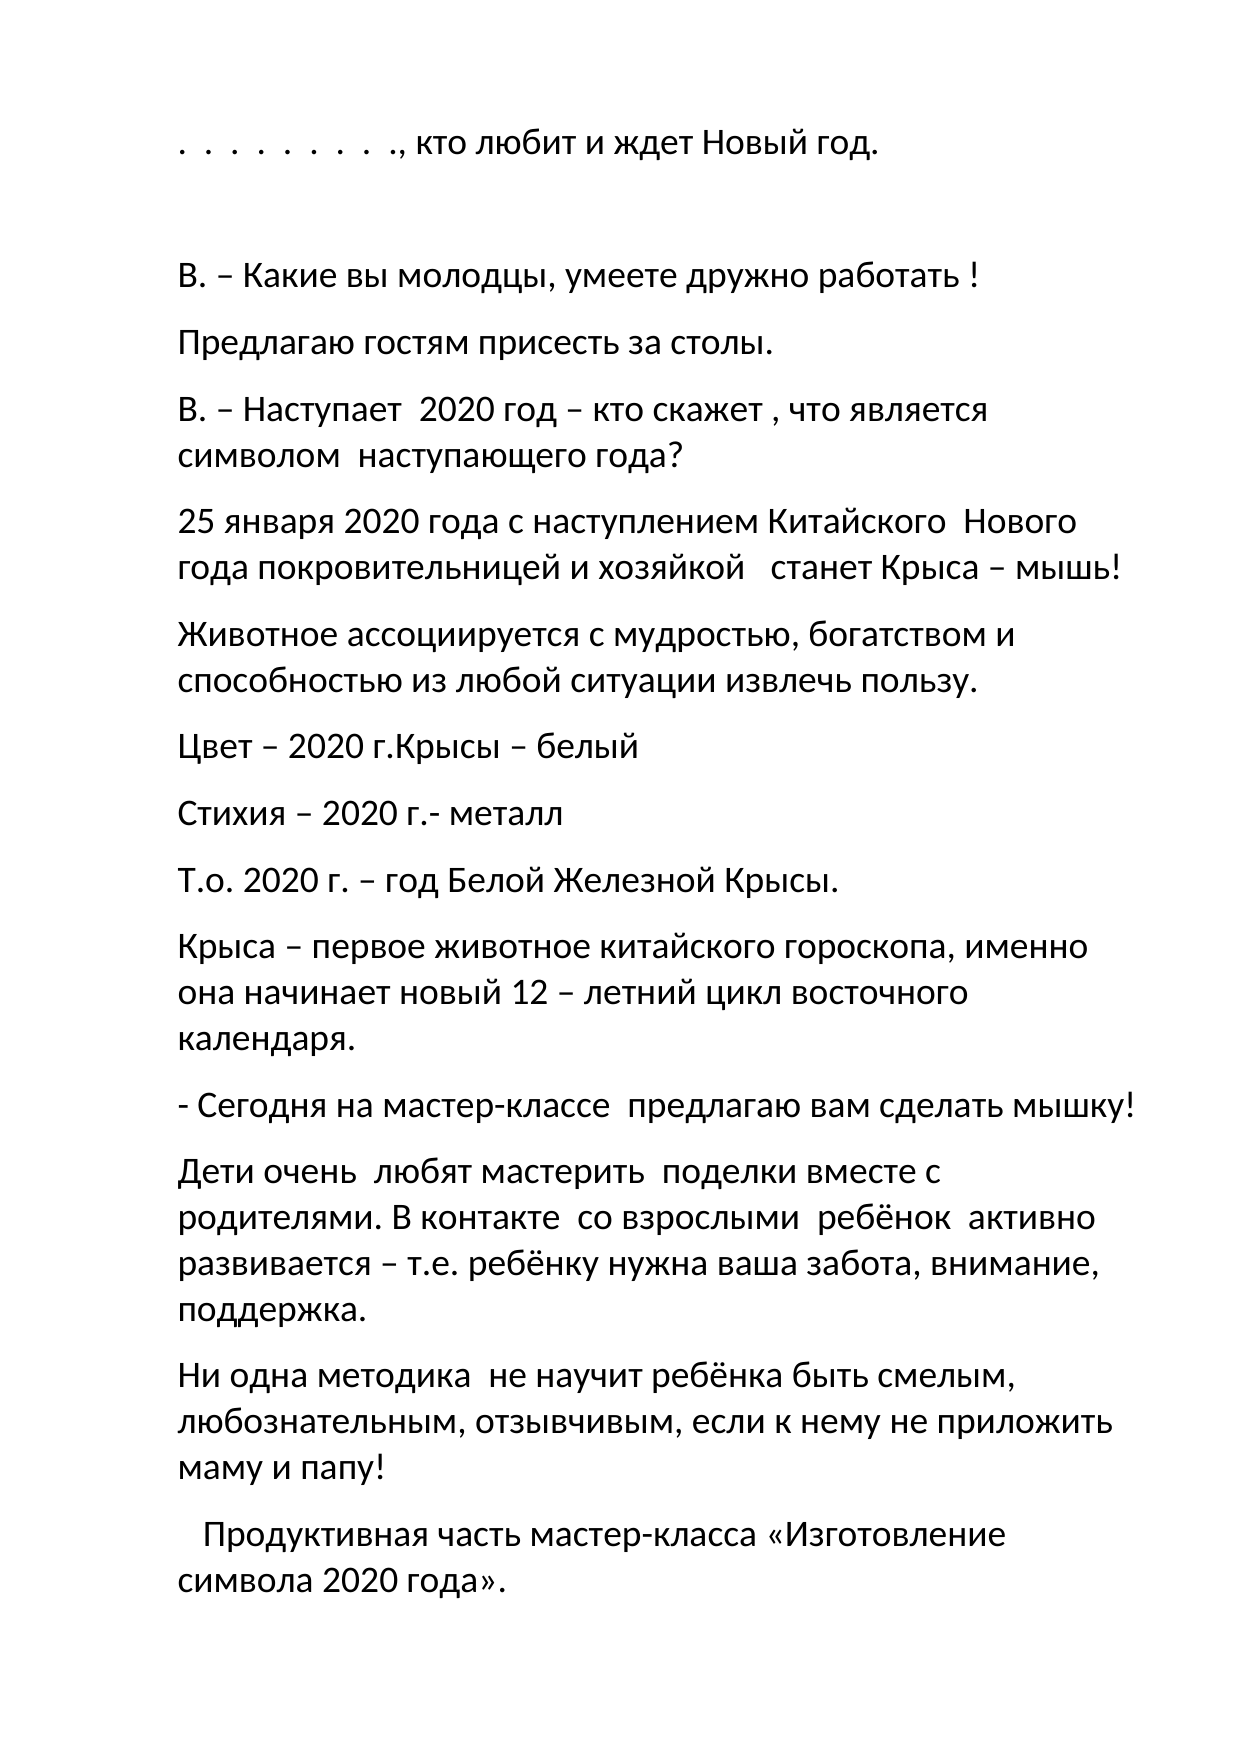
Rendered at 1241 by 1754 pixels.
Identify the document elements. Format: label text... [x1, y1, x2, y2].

text Предлагаю гостям присесть за столы. [177, 318, 1146, 364]
text Крыса – первое животное китайского гороскопа, именно она начинает новый 12 – летний цикл восточного календаря. [177, 922, 1146, 1060]
text Ни одна методика не научит ребёнка быть смелым, любознательным, отзывчивым, если к нему не приложить маму и папу! [177, 1351, 1146, 1489]
text Цвет – 2020 г.Крысы – белый [177, 722, 1146, 768]
text Дети очень любят мастерить поделки вместе с родителями. В контакте со взрослыми ребёнок активно развивается – т.е. ребёнку нужна ваша забота, внимание, поддержка. [177, 1147, 1146, 1331]
text В. – Какие вы молодцы, умеете дружно работать ! [177, 251, 1146, 297]
text Стихия – 2020 г.- металл [177, 789, 1146, 835]
text Животное ассоциируется с мудростью, богатством и способностью из любой ситуации извлечь пользу. [177, 610, 1146, 701]
text Продуктивная часть мастер-класса «Изготовление символа 2020 года». [177, 1510, 1146, 1601]
text - Сегодня на мастер-классе предлагаю вам сделать мышку! [177, 1081, 1146, 1126]
text Т.о. 2020 г. – год Белой Железной Крысы. [177, 856, 1146, 901]
text 25 января 2020 года с наступлением Китайского Нового года покровительницей и хозяйкой станет Крыса – мышь! [177, 497, 1146, 589]
text . . . . . . . . ., кто любит и ждет Новый год. [177, 118, 1146, 164]
text В. – Наступает 2020 год – кто скажет , что является символом наступающего года? [177, 385, 1146, 476]
